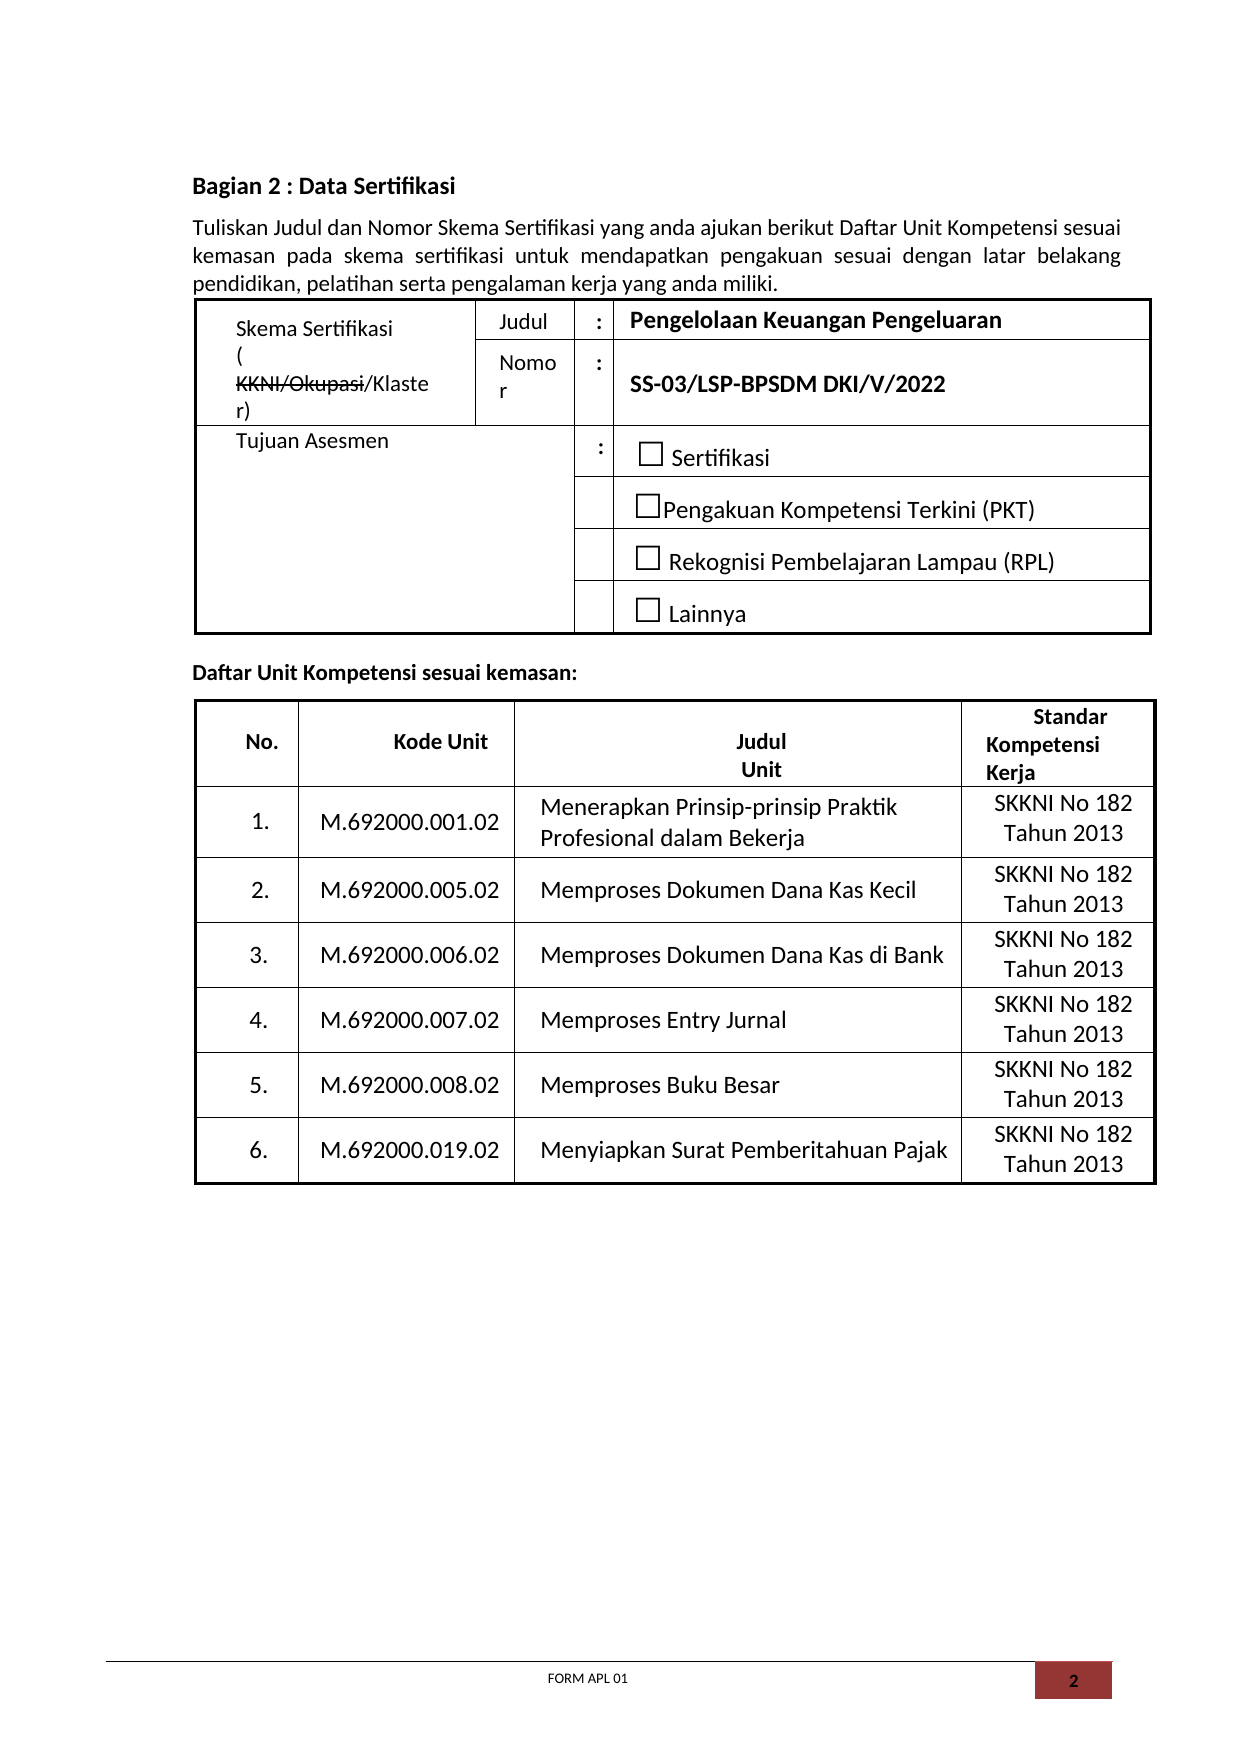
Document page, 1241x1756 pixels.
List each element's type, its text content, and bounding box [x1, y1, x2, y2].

table_cell SKKNI No 182 Tahun 2013 [962, 923, 1153, 987]
table_cell ☐ Sertifikasi [614, 426, 1149, 476]
table_cell [575, 529, 613, 580]
table_cell SKKNI No 182 Tahun 2013 [962, 1118, 1153, 1182]
table_header Judul Unit [515, 702, 961, 786]
table_cell 3. [197, 923, 298, 987]
table_header Skema Sertifikasi (KKNI/Okupasi/Klaster) [197, 301, 475, 425]
table_cell Tujuan Asesmen [197, 426, 574, 632]
table_cell ☐ Rekognisi Pembelajaran Lampau (RPL) [614, 529, 1149, 580]
table_cell Memproses Dokumen Dana Kas di Bank [515, 923, 961, 987]
table_cell Menerapkan Prinsip-prinsip Praktik Profesional dalam Bekerja [515, 787, 961, 857]
table_cell [575, 581, 613, 632]
table_cell Nomor [476, 340, 574, 425]
table_cell : [575, 426, 613, 476]
text Tuliskan Judul dan Nomor Skema Sertifikasi yang anda ajukan berikut Daftar Unit Kompetensi sesuai kemasan pada skema sertifikasi untuk mendapatkan pengakuan sesuai dengan latar belakang pendidikan, pelatihan serta pengalaman kerja yang anda miliki. [192, 213, 1123, 298]
table_cell Menyiapkan Surat Pemberitahuan Pajak [515, 1118, 961, 1182]
table_cell 4. [197, 988, 298, 1052]
table_cell Memproses Entry Jurnal [515, 988, 961, 1052]
table_cell M.692000.001.02 [299, 787, 514, 857]
table_cell M.692000.005.02 [299, 858, 514, 922]
table_cell SKKNI No 182 Tahun 2013 [962, 787, 1153, 857]
table_cell Memproses Buku Besar [515, 1053, 961, 1117]
table_cell SS-03/LSP-BPSDM DKI/V/2022 [614, 340, 1149, 425]
table_cell M.692000.007.02 [299, 988, 514, 1052]
table_header : [575, 301, 613, 339]
text Daftar Unit Kompetensi sesuai kemasan: [192, 658, 1182, 686]
table_cell ☐Pengakuan Kompetensi Terkini (PKT) [614, 477, 1149, 528]
table_cell 2. [197, 858, 298, 922]
table_header Judul [476, 301, 574, 339]
table_cell M.692000.006.02 [299, 923, 514, 987]
table_cell M.692000.019.02 [299, 1118, 514, 1182]
table_cell 1. [197, 787, 298, 857]
table_cell : [575, 340, 613, 425]
table_cell SKKNI No 182 Tahun 2013 [962, 988, 1153, 1052]
table_cell ☐ Lainnya [614, 581, 1149, 632]
table_cell 5. [197, 1053, 298, 1117]
subtitle Bagian 2 : Data Sertifikasi [192, 171, 1182, 201]
table_cell SKKNI No 182 Tahun 2013 [962, 858, 1153, 922]
table_cell Memproses Dokumen Dana Kas Kecil [515, 858, 961, 922]
table_header Standar Kompetensi Kerja [962, 702, 1153, 786]
table_cell M.692000.008.02 [299, 1053, 514, 1117]
table_header Kode Unit [299, 702, 514, 786]
table_cell [575, 477, 613, 528]
table_header No. [197, 702, 298, 786]
table_cell SKKNI No 182 Tahun 2013 [962, 1053, 1153, 1117]
table_cell 6. [197, 1118, 298, 1182]
table_header Pengelolaan Keuangan Pengeluaran [614, 301, 1149, 339]
